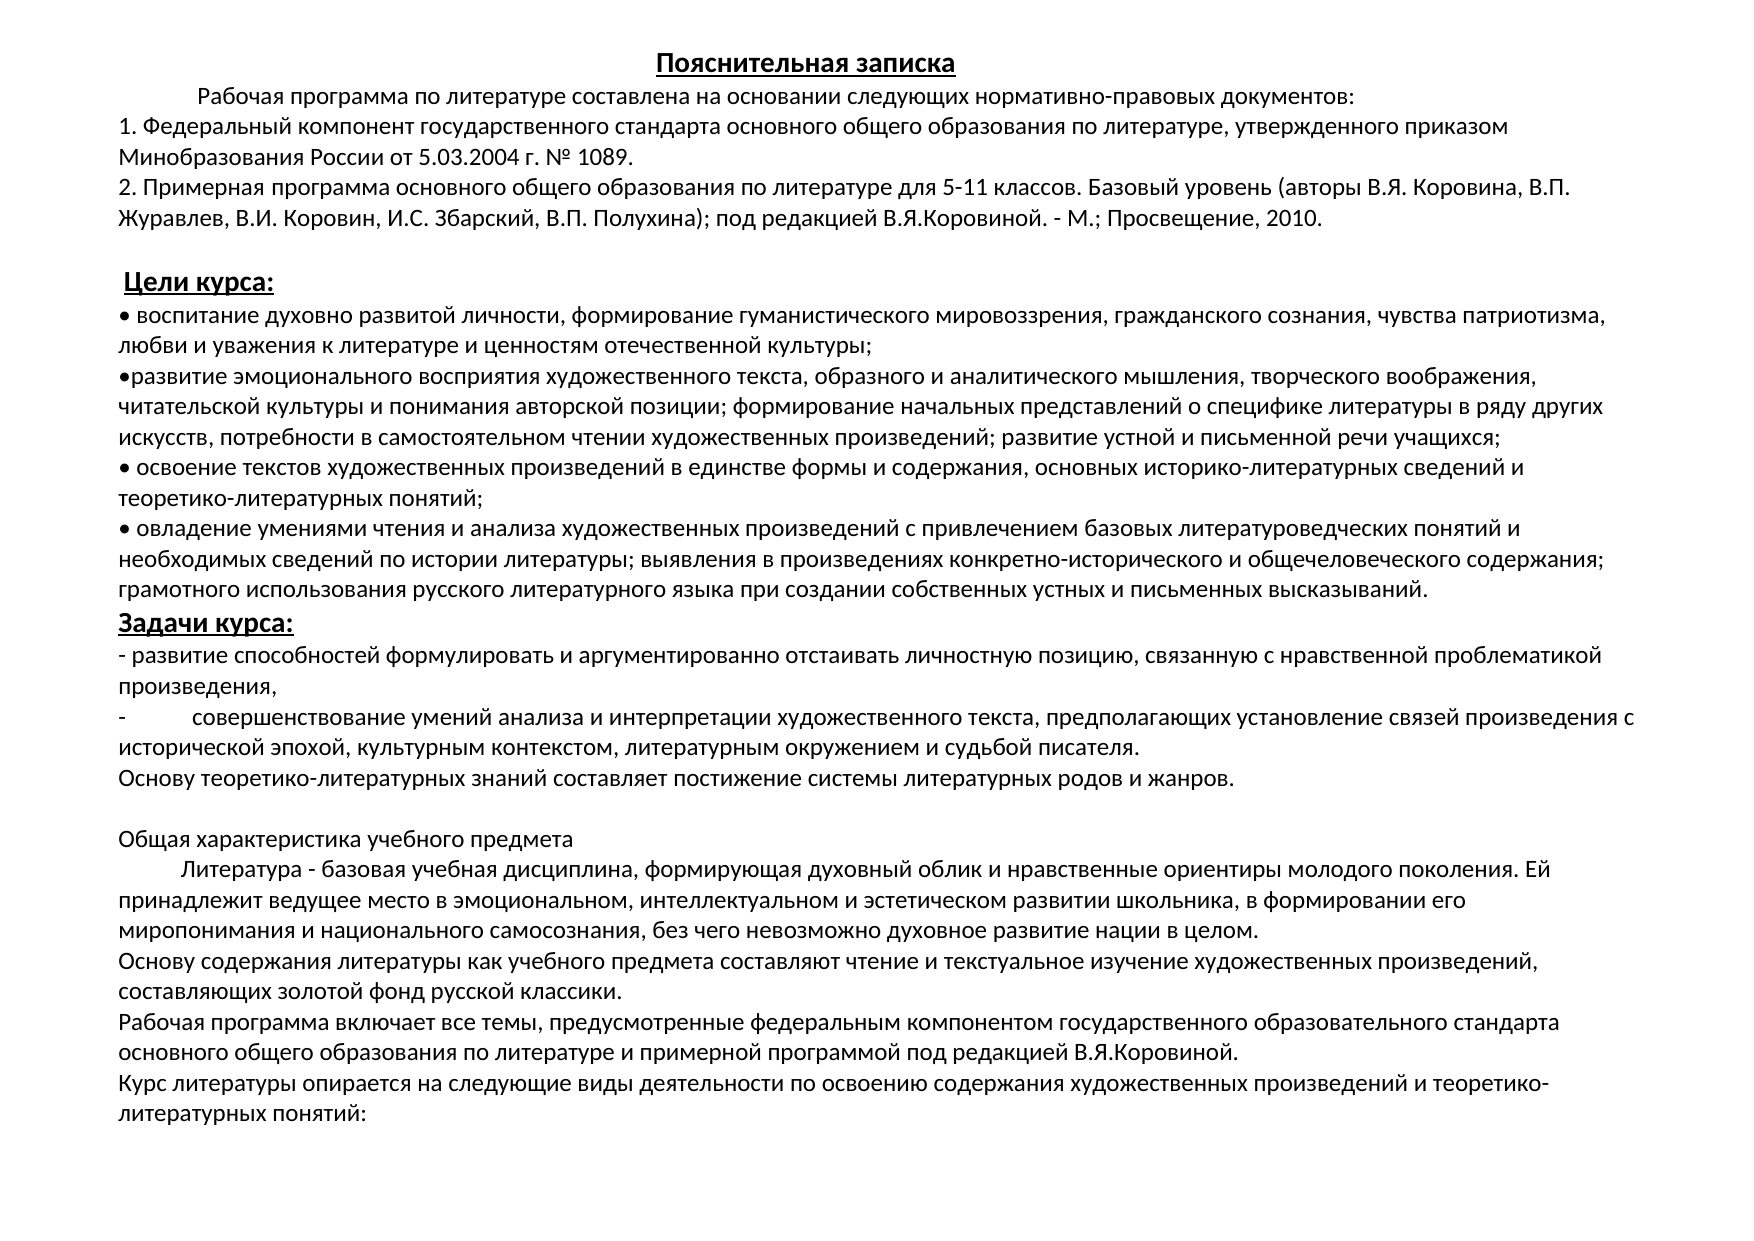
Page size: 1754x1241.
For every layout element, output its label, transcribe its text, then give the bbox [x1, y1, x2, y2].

text • освоение текстов художественных произведений в единстве формы и содержания, основных историко-литературных сведений и теоретико-литературных понятий; [118, 451, 1636, 512]
text Основу содержания литературы как учебного предмета составляют чтение и текстуальное изучение художественных произведений, составляющих золотой фонд русской классики. [118, 945, 1636, 1006]
text Рабочая программа включает все темы, предусмотренные федеральным компонентом государственного образовательного стандарта основного общего образования по литературе и примерной программой под редакцией В.Я.Коровиной. [118, 1006, 1636, 1067]
text Общая характеристика учебного предмета [118, 823, 1636, 853]
text Литература - базовая учебная дисциплина, формирующая духовный облик и нравственные ориентиры молодого поколения. Ей принадлежит ведущее место в эмоциональном, интеллектуальном и эстетическом развитии школьника, в формировании его миропонимания и национального самосознания, без чего невозможно духовное развитие нации в целом. [118, 853, 1636, 945]
text 2. Примерная программа основного общего образования по литературе для 5-11 классов. Базовый уровень (авторы В.Я. Коровина, В.П. Журавлев, В.И. Коровин, И.С. Збарский, В.П. Полухина); под редакцией В.Я.Коровиной. - М.; Просвещение, 2010. [118, 172, 1636, 233]
text Курс литературы опирается на следующие виды деятельности по освоению содержания художественных произведений и теоретико-литературных понятий: [118, 1067, 1636, 1128]
text •развитие эмоционального восприятия художественного текста, образного и аналитического мышления, творческого воображения, читательской культуры и понимания авторской позиции; формирование начальных представлений о специфике литературы в ряду других искусств, потребности в самостоятельном чтении художественных произведений; развитие устной и письменной речи учащихся; [118, 360, 1636, 451]
text Пояснительная записка [118, 44, 1636, 80]
text Цели курса: [118, 263, 1636, 299]
text • овладение умениями чтения и анализа художественных произведений с привлечением базовых литературоведческих понятий и необходимых сведений по истории литературы; выявления в произведениях конкретно-исторического и общечеловеческого содержания; грамотного использования русского литературного языка при создании собственных устных и письменных высказываний. [118, 512, 1636, 604]
text 1. Федеральный компонент государственного стандарта основного общего образования по литературе, утвержденного приказом Минобразования России от 5.03.2004 г. № 1089. [118, 111, 1636, 172]
text Задачи курса: [118, 604, 1636, 639]
text • воспитание духовно развитой личности, формирование гуманистического мировоззрения, гражданского сознания, чувства патриотизма, любви и уважения к литературе и ценностям отечественной культуры; [118, 299, 1636, 360]
text Рабочая программа по литературе составлена на основании следующих нормативно-правовых документов: [118, 80, 1636, 111]
text - совершенствование умений анализа и интерпретации художественного текста, предполагающих установление связей произведения с исторической эпохой, культурным контекстом, литературным окружением и судьбой писателя. [118, 701, 1636, 762]
text - развитие способностей формулировать и аргументированно отстаивать личностную позицию, связанную с нравственной проблематикой произведения, [118, 639, 1636, 701]
text Основу теоретико-литературных знаний составляет постижение системы литературных родов и жанров. [118, 762, 1636, 792]
